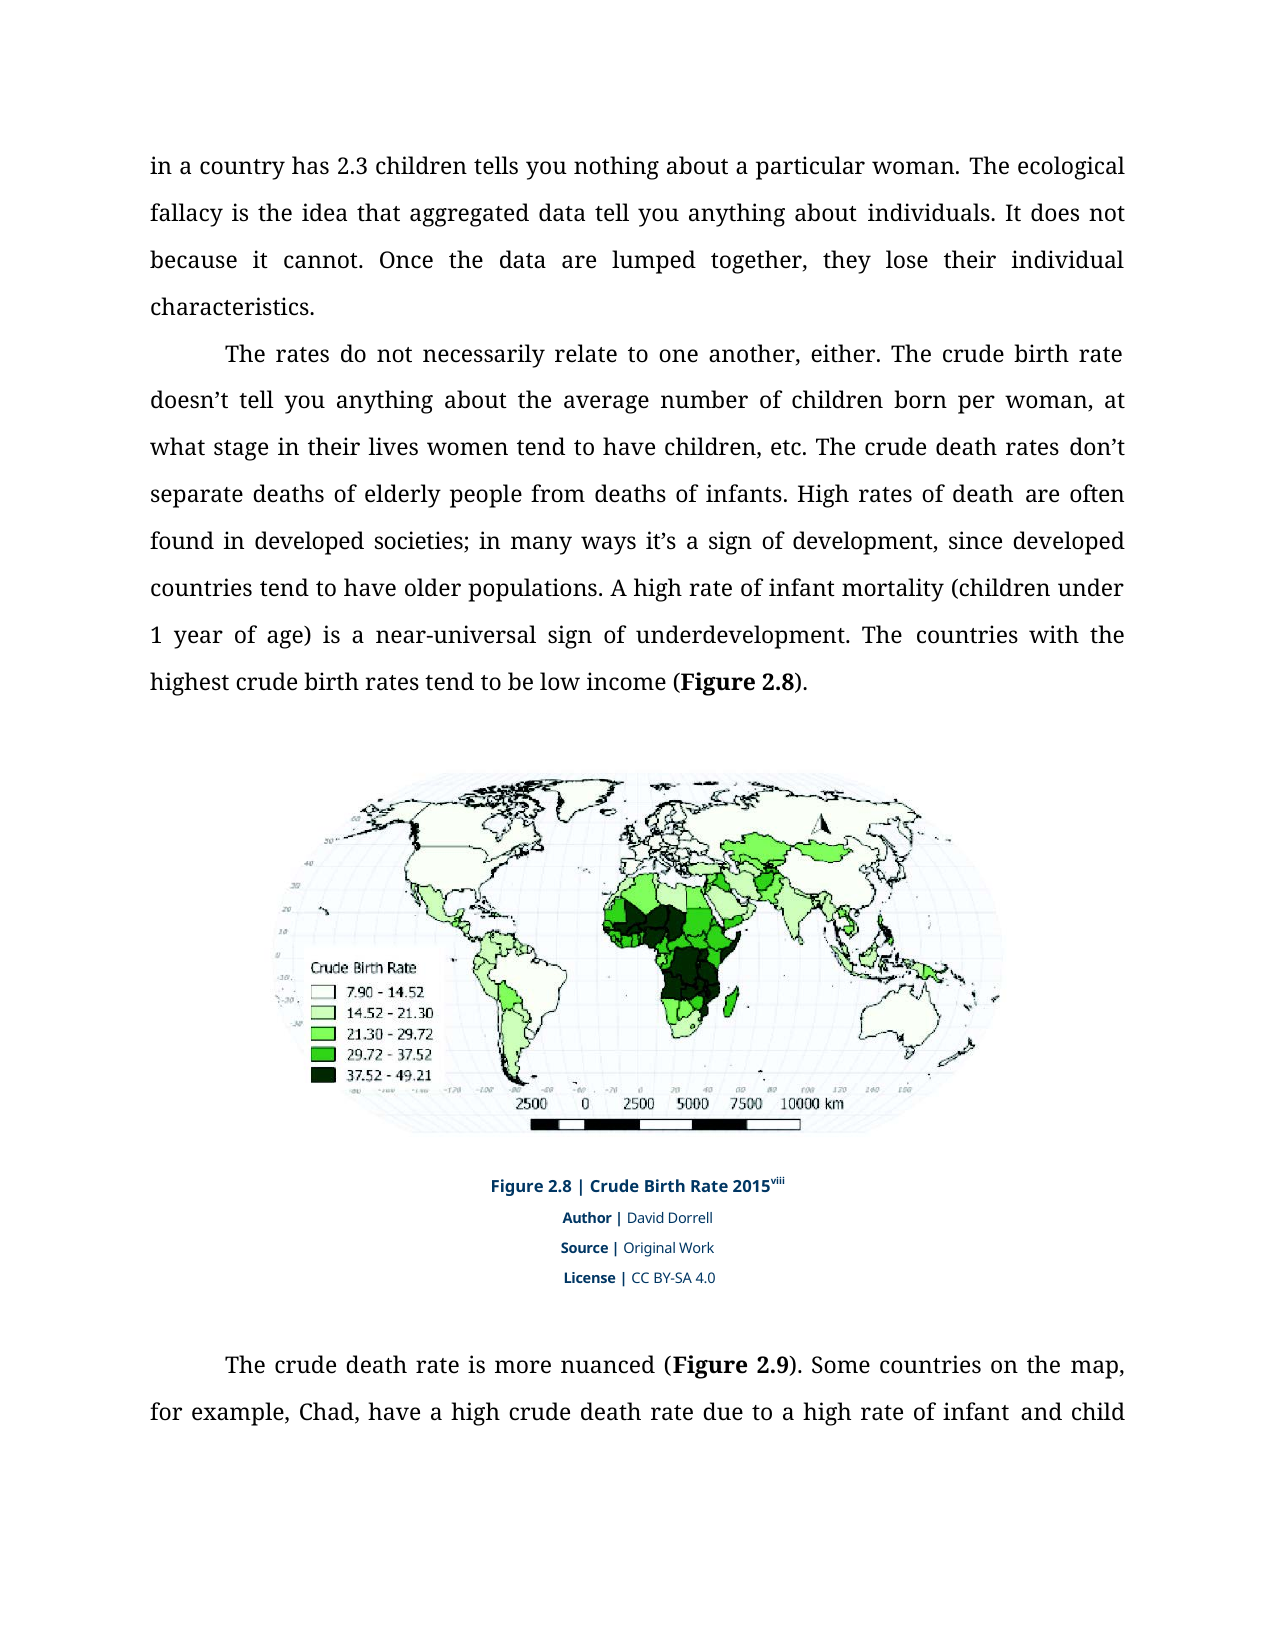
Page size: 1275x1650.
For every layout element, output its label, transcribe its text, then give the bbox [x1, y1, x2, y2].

text License | CC BY-SA 4.0 [150, 1268, 1125, 1288]
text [150, 150, 1125, 322]
text Figure 2.8 | Crude Birth Rate 2015 [150, 1174, 1125, 1197]
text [150, 1349, 1125, 1427]
text Source | Original Work [150, 1238, 1125, 1258]
text The rates do not necessarily relate to one another, either. The crude birth rate doesn’t tell you anything about the average number of children born per woman, at what stage in their lives women tend to have children, etc. The crude death rates don’t separate deaths of elderly people from deaths of infants. High rates of death are often found in developed societies; in many ways it’s a sign of development, since developed countries tend to have older populations. A high rate of infant mortality (children under 1 year of age) is a near-universal sign of underdevelopment. The countries with the highest crude birth rates tend to be low income (Figure 2.8). [150, 337, 1125, 697]
text Author | David Dorrell [150, 1208, 1125, 1228]
picture [263, 759, 1012, 1147]
